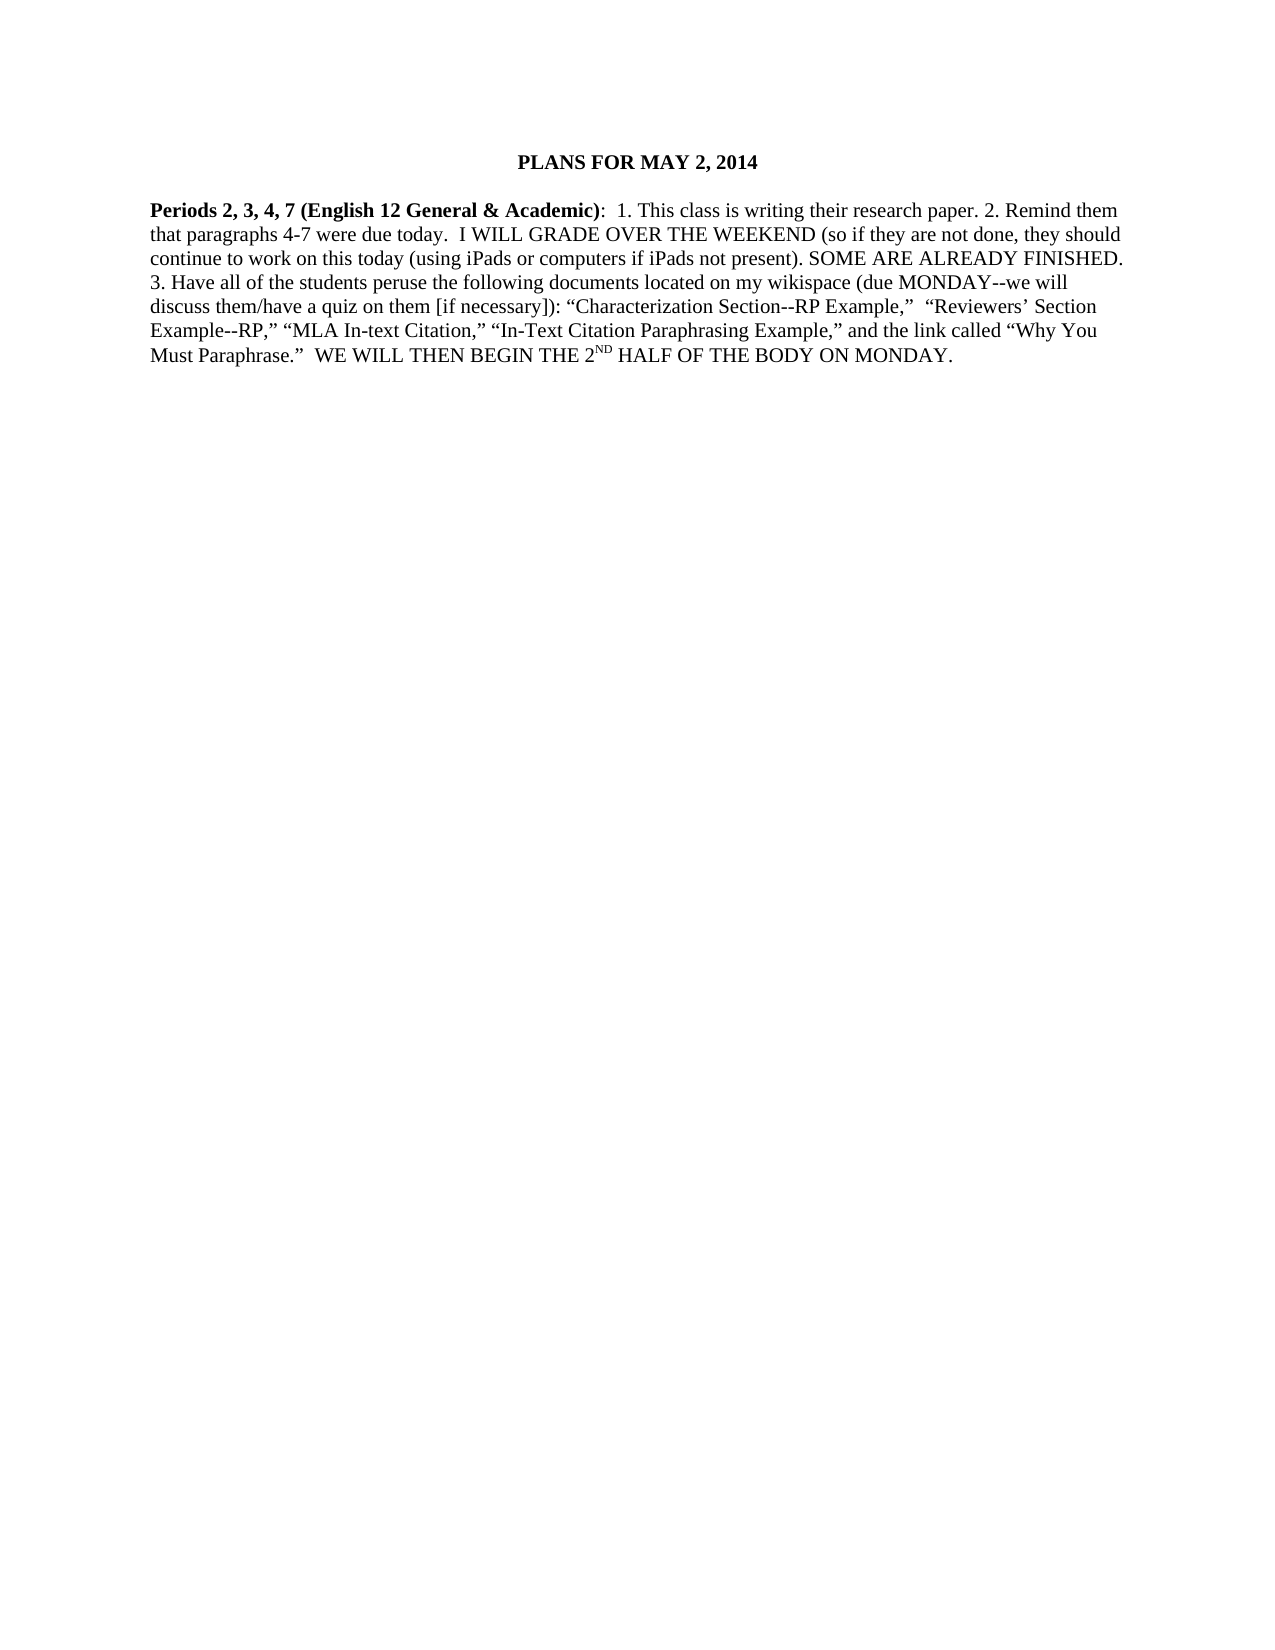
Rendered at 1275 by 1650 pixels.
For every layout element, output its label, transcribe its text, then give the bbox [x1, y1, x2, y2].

text Periods 2, 3, 4, 7 (English 12 General & Academic): 1. This class is writing their research paper. 2. Remind them that paragraphs 4-7 were due today. I WILL GRADE OVER THE WEEKEND (so if they are not done, they should continue to work on this today (using iPads or computers if iPads not present). SOME ARE ALREADY FINISHED. 3. Have all of the students peruse the following documents located on my wikispace (due MONDAY--we will discuss them/have a quiz on them [if necessary]): “Characterization Section--RP Example,” “Reviewers’ Section Example--RP,” “MLA In-text Citation,” “In-Text Citation Paraphrasing Example,” and the link called “Why You Must Paraphrase.” WE WILL THEN BEGIN THE 2ND HALF OF THE BODY ON MONDAY. [150, 198, 1125, 367]
text PLANS FOR MAY 2, 2014 [150, 150, 1125, 174]
